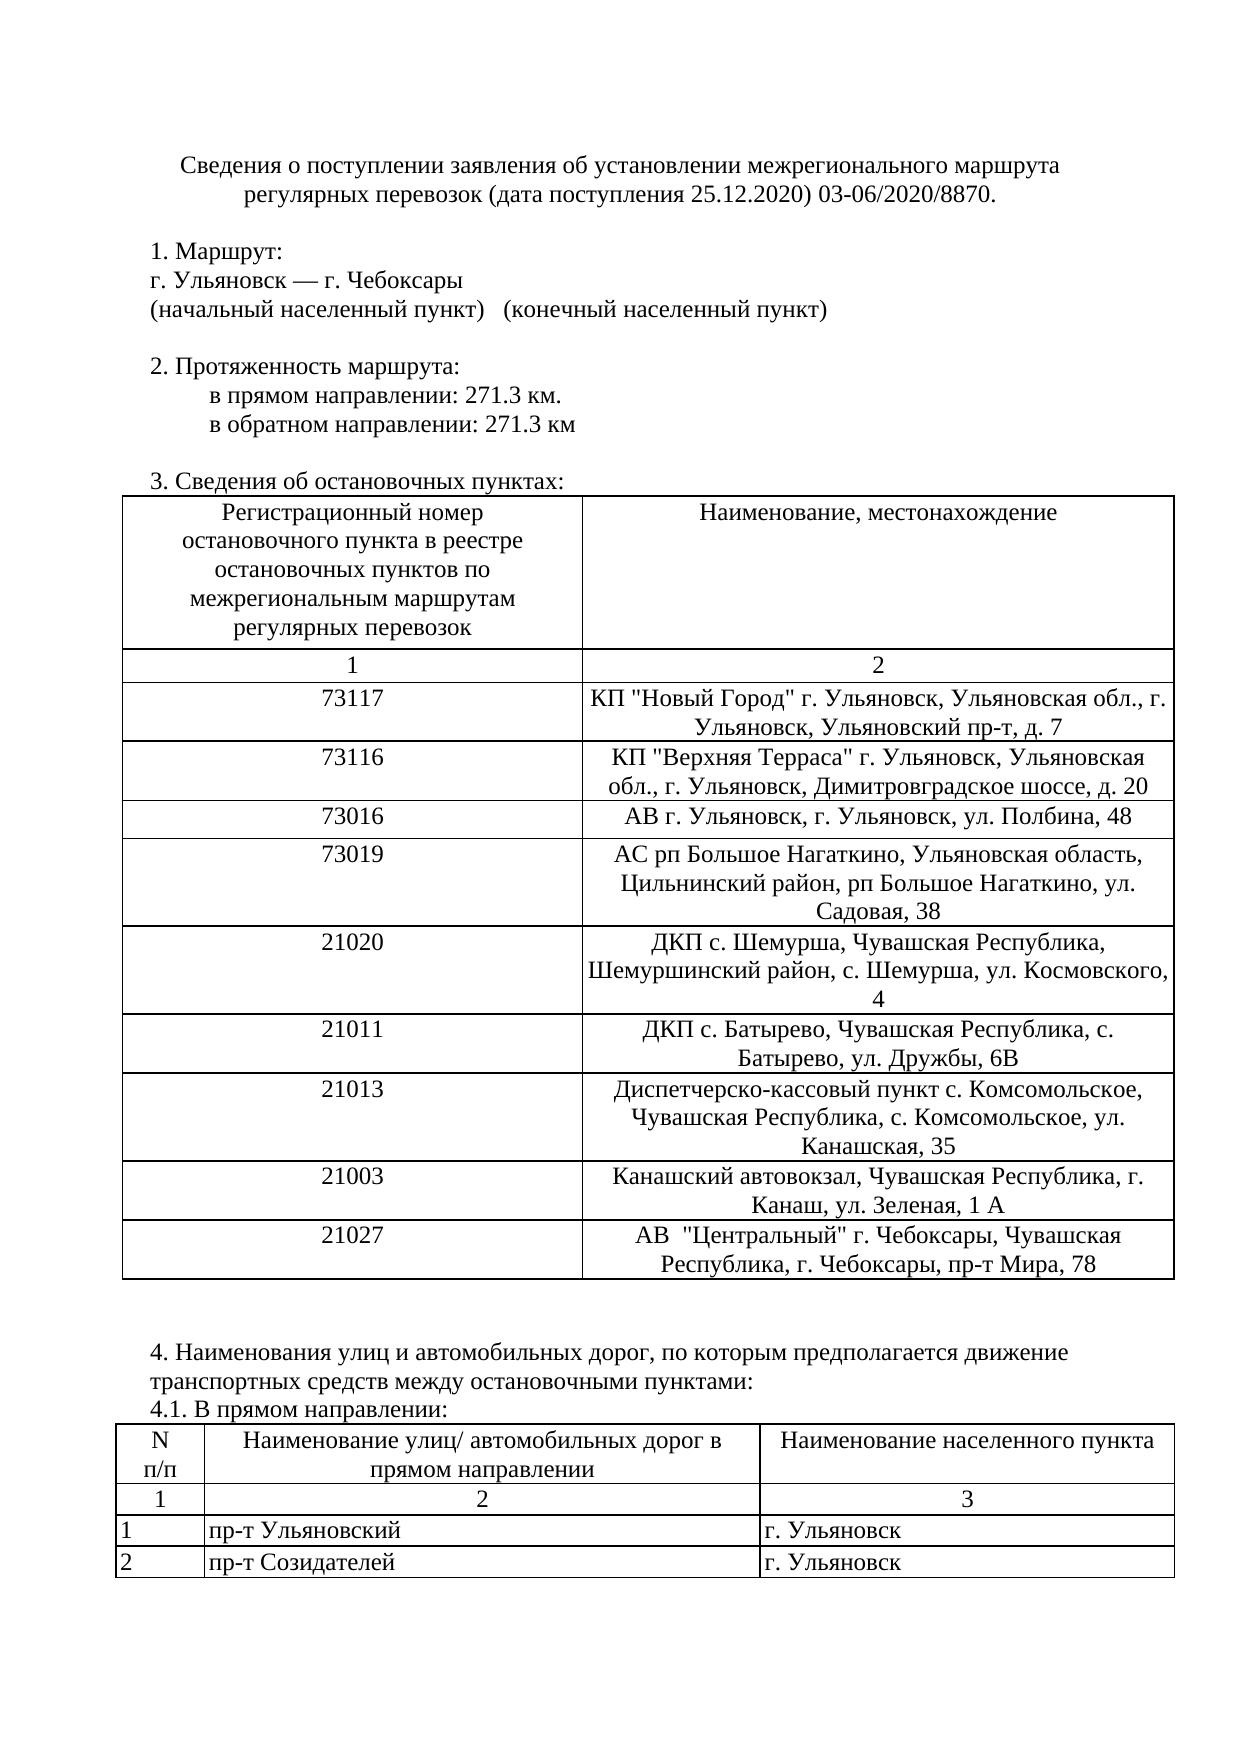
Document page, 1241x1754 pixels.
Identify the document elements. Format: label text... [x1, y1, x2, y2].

text 4.1. В прямом направлении: [150, 1394, 1090, 1423]
table_cell г. Ульяновск [761, 1547, 1174, 1577]
table_cell 1 [117, 1484, 204, 1514]
table_cell 21011 [123, 1015, 582, 1072]
table_cell Диспетчерско-кассовый пункт с. Комсомольское, Чувашская Республика, с. Комсомольское, ул. Канашская, 35 [583, 1074, 1173, 1160]
table_cell АВ г. Ульяновск, г. Ульяновск, ул. Полбина, 48 [583, 801, 1173, 837]
table_cell ДКП с. Батырево, Чувашская Республика, с. Батырево, ул. Дружбы, 6В [583, 1015, 1173, 1072]
table_header Регистрационный номер остановочного пункта в реестре остановочных пунктов по межрегиональным маршрутам регулярных перевозок [123, 497, 582, 648]
text Сведения о поступлении заявления об установлении межрегионального маршрута регулярных перевозок (дата поступления 25.12.2020) 03-06/2020/8870. [150, 150, 1090, 207]
table_header Наименование, местонахождение [583, 497, 1173, 648]
table_cell 2 [117, 1547, 204, 1577]
text г. Ульяновск — г. Чебоксары [150, 265, 1090, 294]
table_cell 73116 [123, 742, 582, 799]
table_cell Канашский автовокзал, Чувашская Республика, г. Канаш, ул. Зеленая, 1 А [583, 1162, 1173, 1219]
table_cell 2 [205, 1484, 759, 1514]
table_cell г. Ульяновск [761, 1516, 1174, 1545]
table_cell ДКП с. Шемурша, Чувашская Республика, Шемуршинский район, с. Шемурша, ул. Космовского, 4 [583, 927, 1173, 1013]
table_cell 21020 [123, 927, 582, 1013]
table_cell пр-т Ульяновский [205, 1516, 759, 1545]
table_cell 3 [761, 1484, 1174, 1514]
table_cell 1 [117, 1516, 204, 1545]
text 1. Маршрут: [150, 236, 1090, 265]
text в прямом направлении: 271.3 км. [150, 380, 1090, 409]
table_header N п/п [117, 1425, 204, 1482]
table_cell 21027 [123, 1221, 582, 1278]
table_cell 73117 [123, 683, 582, 740]
table_header Наименование улиц/ автомобильных дорог в прямом направлении [205, 1425, 759, 1482]
table_cell 21013 [123, 1074, 582, 1160]
table_cell 2 [583, 650, 1173, 681]
text 2. Протяженность маршрута: [150, 351, 1090, 380]
table_cell 73019 [123, 839, 582, 925]
table_cell 1 [123, 650, 582, 681]
table_cell АВ "Центральный" г. Чебоксары, Чувашская Республика, г. Чебоксары, пр-т Мира, 78 [583, 1221, 1173, 1278]
table_cell КП "Верхняя Терраса" г. Ульяновск, Ульяновская обл., г. Ульяновск, Димитровградское шоссе, д. 20 [583, 742, 1173, 799]
text 4. Наименования улиц и автомобильных дорог, по которым предполагается движение транспортных средств между остановочными пунктами: [150, 1337, 1090, 1394]
text в обратном направлении: 271.3 км [150, 409, 1090, 437]
table_cell 21003 [123, 1162, 582, 1219]
table_cell пр-т Созидателей [205, 1547, 759, 1577]
table_cell АС рп Большое Нагаткино, Ульяновская область, Цильнинский район, рп Большое Нагаткино, ул. Садовая, 38 [583, 839, 1173, 925]
text 3. Сведения об остановочных пунктах: [150, 466, 1090, 495]
table_header Наименование населенного пункта [761, 1425, 1174, 1482]
table_cell 73016 [123, 801, 582, 837]
table_cell КП "Новый Город" г. Ульяновск, Ульяновская обл., г. Ульяновск, Ульяновский пр-т, д. 7 [583, 683, 1173, 740]
text (начальный населенный пункт) (конечный населенный пункт) [150, 294, 1090, 322]
